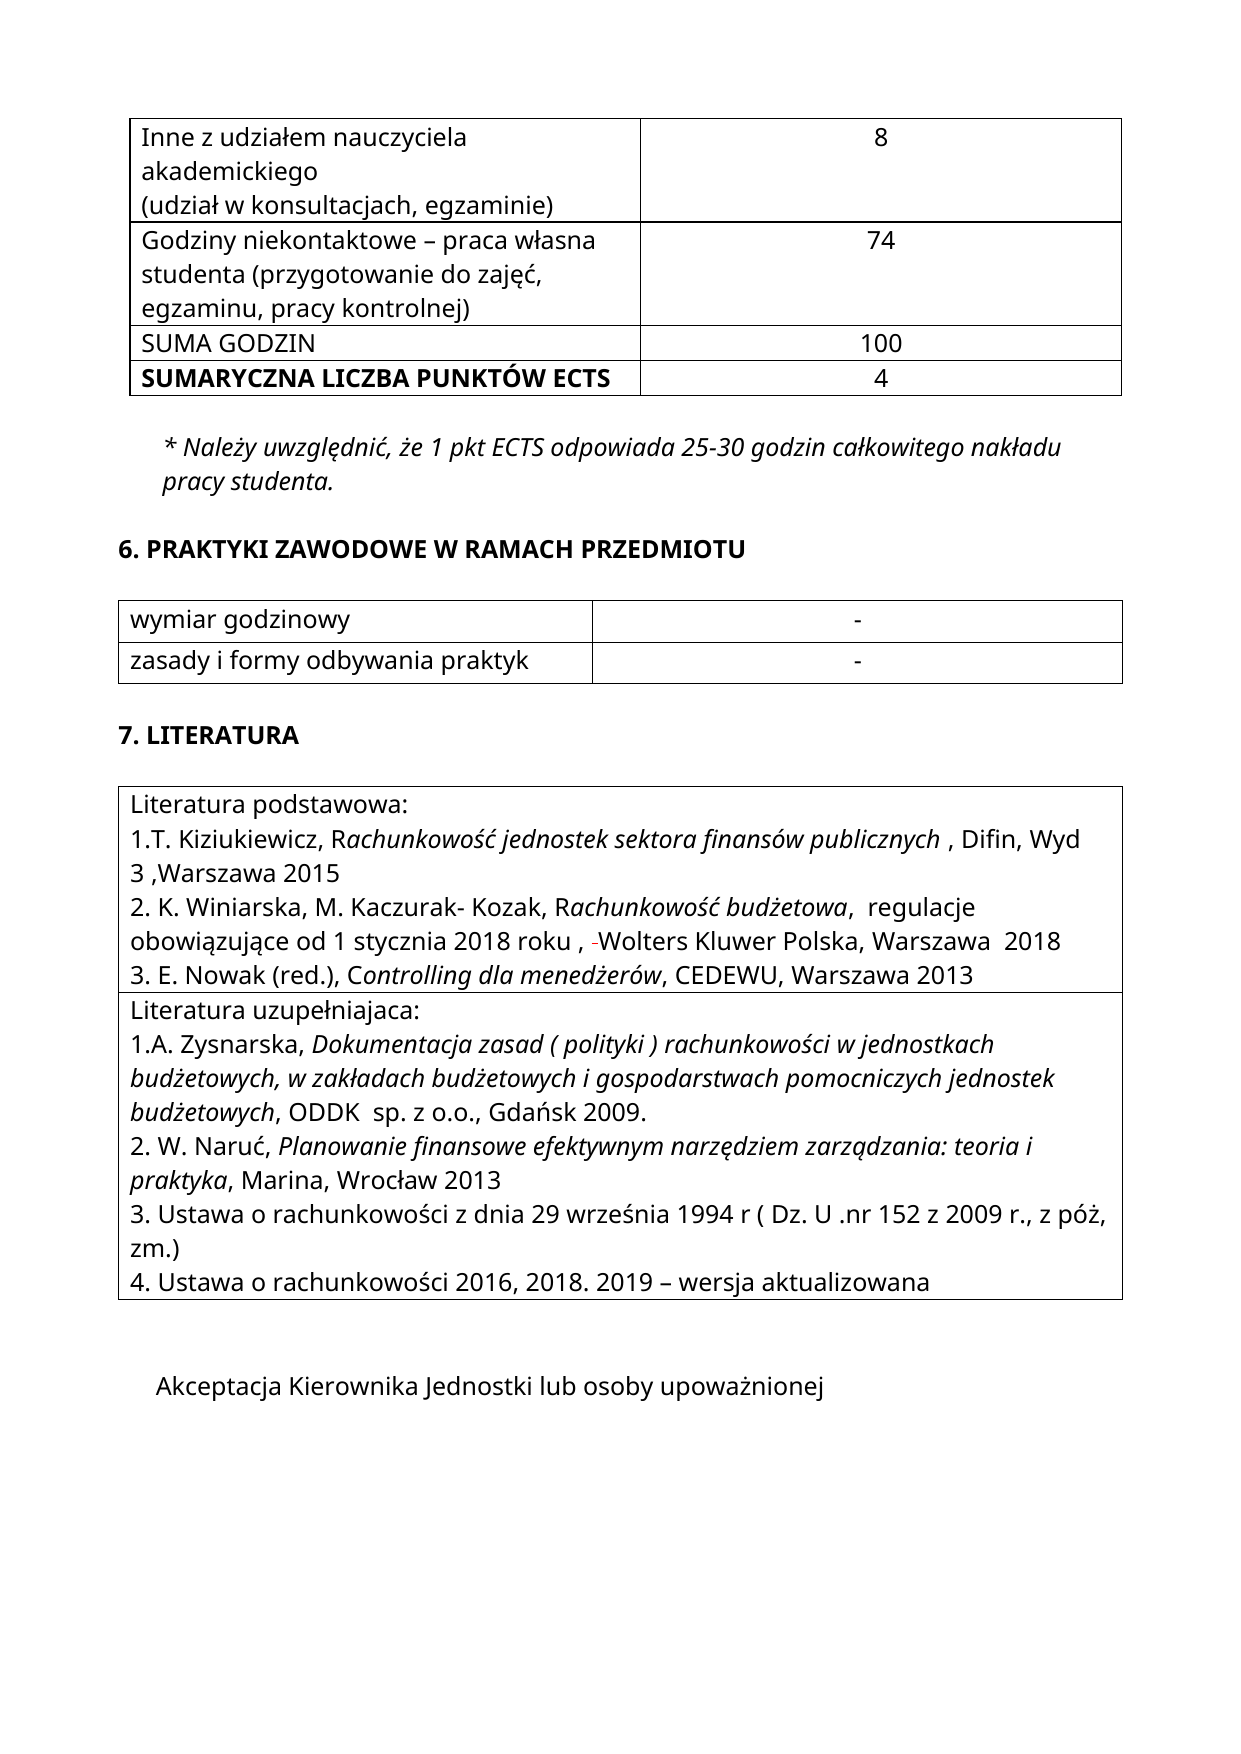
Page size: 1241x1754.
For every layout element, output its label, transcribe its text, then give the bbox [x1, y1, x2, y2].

table_cell 74 [641, 223, 1121, 324]
table_header Literatura podstawowa: 1.T. Kiziukiewicz, Rachunkowość jednostek sektora finansów publicznych , Difin, Wyd 3 ,Warszawa 2015 2. K. Winiarska, M. Kaczurak- Kozak, Rachunkowość budżetowa, regulacje obowiązujące od 1 stycznia 2018 roku , Wolters Kluwer Polska, Warszawa 2018 3. E. Nowak (red.), Controlling dla menedżerów, CEDEWU, Warszawa 2013 [119, 787, 1122, 992]
table_cell - [593, 643, 1122, 683]
table_cell 8 [641, 119, 1121, 221]
table_cell Literatura uzupełniajaca: 1.A. Zysnarska, Dokumentacja zasad ( polityki ) rachunkowości w jednostkach budżetowych, w zakładach budżetowych i gospodarstwach pomocniczych jednostek budżetowych, ODDK sp. z o.o., Gdańsk 2009. 2. W. Naruć, Planowanie finansowe efektywnym narzędziem zarządzania: teoria i praktyka, Marina, Wrocław 2013 3. Ustawa o rachunkowości z dnia 29 września 1994 r ( Dz. U .nr 152 z 2009 r., z póż, zm.) 4. Ustawa o rachunkowości 2016, 2018. 2019 – wersja aktualizowana [119, 993, 1122, 1299]
table_cell 100 [641, 326, 1121, 360]
text * Należy uwzględnić, że 1 pkt ECTS odpowiada 25-30 godzin całkowitego nakładu pracy studenta. [162, 430, 1122, 498]
table_cell zasady i formy odbywania praktyk [119, 643, 592, 683]
table_header wymiar godzinowy [119, 601, 592, 642]
table_cell 4 [641, 361, 1121, 395]
text 7. LITERATURA [118, 718, 1122, 752]
table_header - [593, 601, 1122, 642]
table_cell Inne z udziałem nauczyciela akademickiego (udział w konsultacjach, egzaminie) [131, 119, 640, 221]
text 6. PRAKTYKI ZAWODOWE W RAMACH PRZEDMIOTU [118, 532, 1122, 566]
table_cell Godziny niekontaktowe – praca własna studenta (przygotowanie do zajęć, egzaminu, pracy kontrolnej) [131, 223, 640, 324]
table_cell SUMARYCZNA LICZBA PUNKTÓW ECTS [131, 361, 640, 395]
text Akceptacja Kierownika Jednostki lub osoby upoważnionej [156, 1368, 1122, 1402]
table_cell SUMA GODZIN [131, 326, 640, 360]
